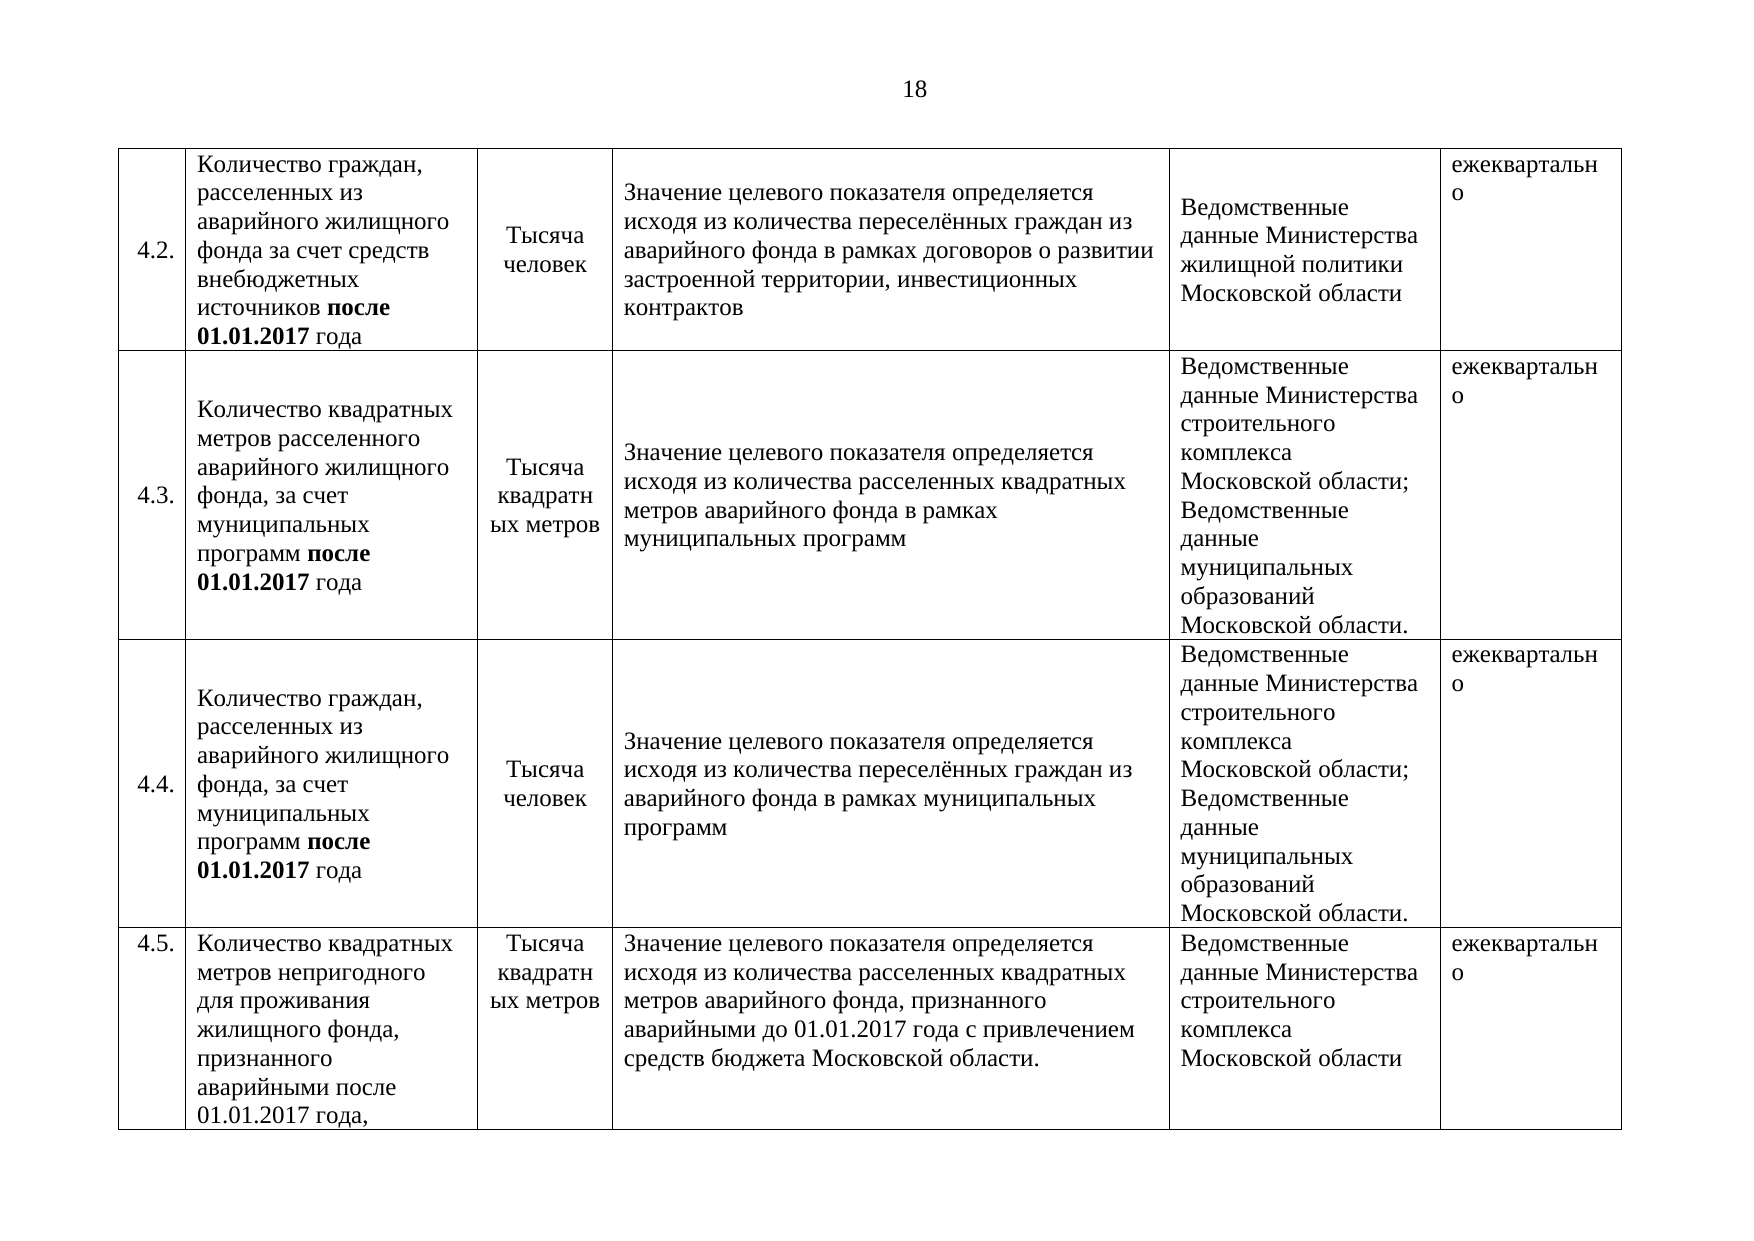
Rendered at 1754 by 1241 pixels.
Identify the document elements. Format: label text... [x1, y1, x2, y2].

table_cell Тысяча человек [478, 640, 612, 927]
table_cell ежеквартально [1441, 149, 1621, 350]
table_cell ежеквартально [1441, 351, 1621, 638]
table_cell Количество граждан, расселенных из аварийного жилищного фонда за счет средств внебюджетных источников после 01.01.2017 года [186, 149, 477, 350]
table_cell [1170, 928, 1440, 1129]
table_cell Количество граждан, расселенных из аварийного жилищного фонда, за счет муниципальных программ после 01.01.2017 года [186, 640, 477, 927]
table_cell 4.2. [119, 149, 185, 350]
table_cell Значение целевого показателя определяется исходя из количества переселённых граждан из аварийного фонда в рамках муниципальных программ [613, 640, 1169, 927]
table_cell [613, 928, 1169, 1129]
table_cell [1170, 149, 1440, 350]
table_cell ежеквартально [1441, 640, 1621, 927]
table_cell Ведомственные данные Министерства строительного комплекса Московской области; Ведомственные данные муниципальных образований Московской области. [1170, 640, 1440, 927]
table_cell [478, 928, 612, 1129]
table_cell ежеквартально [1441, 928, 1621, 1129]
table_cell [186, 928, 477, 1129]
table_cell 4.4. [119, 640, 185, 927]
table_cell 4.3. [119, 351, 185, 638]
table_cell Тысяча квадратных метров [478, 351, 612, 638]
table_cell Ведомственные данные Министерства строительного комплекса Московской области; Ведомственные данные муниципальных образований Московской области. [1170, 351, 1440, 638]
table_cell Количество квадратных метров расселенного аварийного жилищного фонда, за счет муниципальных программ после 01.01.2017 года [186, 351, 477, 638]
table_cell Тысяча человек [478, 149, 612, 350]
table_cell 4.5. [119, 928, 185, 1129]
table_cell Значение целевого показателя определяется исходя из количества расселенных квадратных метров аварийного фонда в рамках муниципальных программ [613, 351, 1169, 638]
table_cell Значение целевого показателя определяется исходя из количества переселённых граждан из аварийного фонда в рамках договоров о развитии застроенной территории, инвестиционных контрактов [613, 149, 1169, 350]
